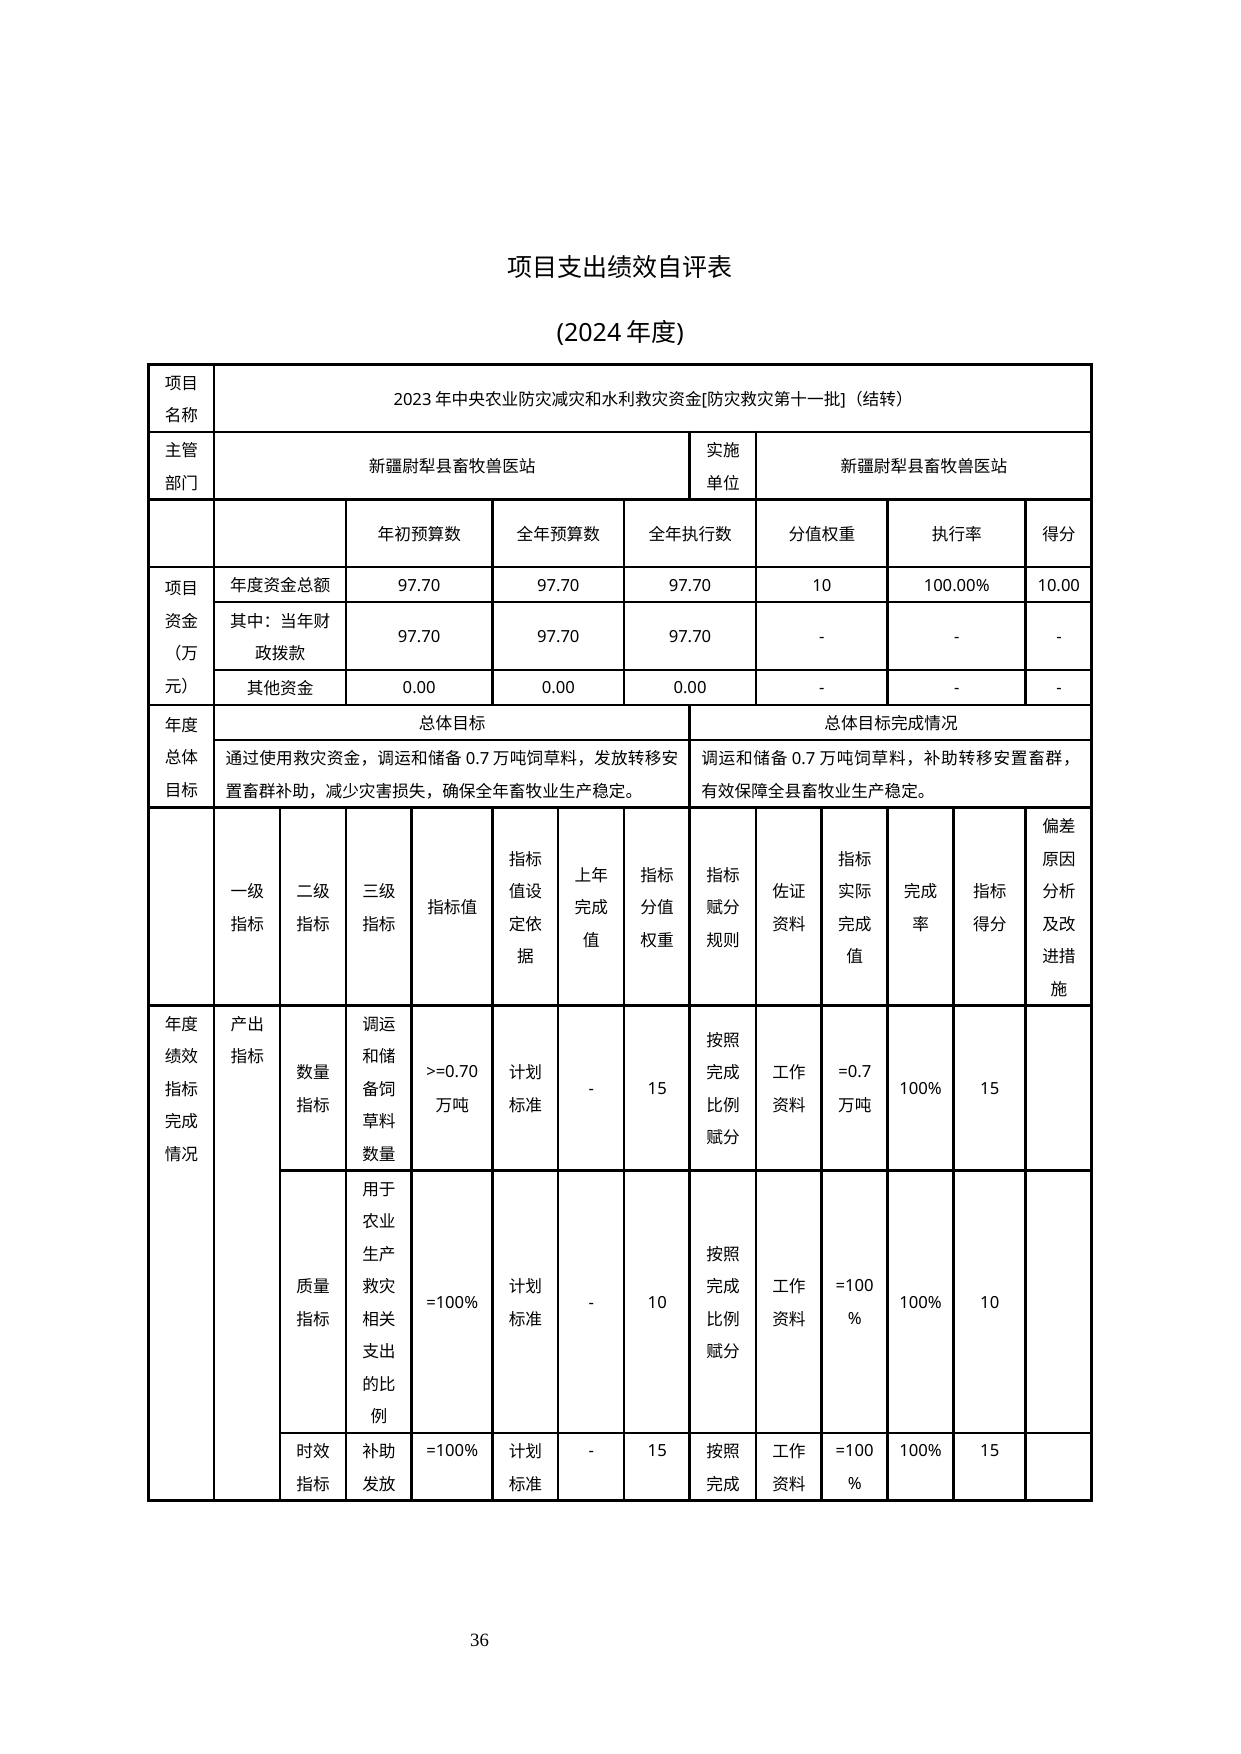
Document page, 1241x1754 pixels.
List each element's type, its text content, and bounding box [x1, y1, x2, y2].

table_cell 全年执行数 [625, 501, 755, 566]
table_cell 15 [625, 1007, 688, 1169]
table_cell 其他资金 [215, 671, 345, 703]
table_cell 全年预算数 [494, 501, 623, 566]
table_cell 工作资料 [757, 1007, 820, 1169]
table_cell 执行率 [889, 501, 1024, 566]
table_cell 97.70 [494, 568, 623, 601]
table_cell 调运和储备0.7万吨饲草料，补助转移安置畜群，有效保障全县畜牧业生产稳定。 [691, 741, 1090, 806]
table_cell 97.70 [625, 603, 755, 668]
table_cell 年度绩效指标完成情况 [150, 1007, 213, 1499]
table_cell 97.70 [625, 568, 755, 601]
table_cell 总体目标完成情况 [691, 706, 1090, 739]
table_cell 产出指标 [215, 1007, 279, 1499]
table_cell =100% [413, 1434, 491, 1499]
table_cell 100% [889, 1172, 952, 1432]
table_cell 10 [955, 1172, 1024, 1432]
table_cell 主管部门 [150, 433, 213, 498]
table_cell 指标赋分规则 [691, 809, 755, 1004]
table_cell 佐证资料 [757, 809, 820, 1004]
table_cell 指标实际完成值 [823, 809, 886, 1004]
table_cell 100% [889, 1007, 952, 1169]
table_cell 10.00 [1027, 568, 1090, 601]
table_cell [1027, 1172, 1090, 1432]
table_cell 指标值设定依据 [494, 809, 557, 1004]
table_cell 调运和储备饲草料数量 [347, 1007, 410, 1169]
table_cell 0.00 [625, 671, 755, 703]
table_cell 按照完成比例赋分 [691, 1172, 755, 1432]
table_cell [1027, 1007, 1090, 1169]
table_cell 97.70 [347, 568, 491, 601]
table_cell 通过使用救灾资金，调运和储备0.7万吨饲草料，发放转移安置畜群补助，减少灾害损失，确保全年畜牧业生产稳定。 [215, 741, 688, 806]
table_cell 年初预算数 [347, 501, 491, 566]
table_cell 按照完成比例赋分 [691, 1434, 755, 1499]
table_cell - [559, 1434, 623, 1499]
table_cell 计划标准 [494, 1172, 557, 1432]
table_cell 总体目标 [215, 706, 688, 739]
table_cell 数量指标 [281, 1007, 345, 1169]
table_cell 其中：当年财政拨款 [215, 603, 345, 668]
table_cell - [1027, 603, 1090, 668]
table_cell - [1027, 671, 1090, 703]
table_cell =100% [823, 1172, 886, 1432]
table_cell 工作资料 [757, 1172, 820, 1432]
table_cell 完成率 [889, 809, 952, 1004]
table_cell - [757, 671, 886, 703]
table_cell 15 [955, 1434, 1024, 1499]
table_cell 项目名称 [150, 366, 213, 431]
table_cell - [757, 603, 886, 668]
table_cell [150, 501, 213, 566]
table_cell - [889, 671, 1024, 703]
table_cell >=0.70万吨 [413, 1007, 491, 1169]
table_cell 按照完成比例赋分 [691, 1007, 755, 1169]
table_cell 实施单位 [691, 433, 755, 498]
table_cell 年度总体目标 [150, 706, 213, 806]
table_cell 新疆尉犁县畜牧兽医站 [757, 433, 1090, 498]
table_header 项目支出绩效自评表 [148, 233, 1092, 298]
table_cell 10 [625, 1172, 688, 1432]
table_cell [1027, 1434, 1090, 1499]
table_cell 97.70 [494, 603, 623, 668]
table_cell (2024年度) [148, 298, 1092, 363]
table_cell 一级指标 [215, 809, 279, 1004]
table_cell 项目资金 （万元） [150, 568, 213, 703]
table_cell - [559, 1172, 623, 1432]
table_cell 年度资金总额 [215, 568, 345, 601]
table_cell 15 [955, 1007, 1024, 1169]
table_cell 补助发放及时率 [347, 1434, 410, 1499]
table_cell 2023年中央农业防灾减灾和水利救灾资金[防灾救灾第十一批]（结转） [215, 366, 1090, 431]
table_cell 工作资料 [757, 1434, 820, 1499]
table_cell =0.7万吨 [823, 1007, 886, 1169]
table_cell 得分 [1027, 501, 1090, 566]
table_cell 偏差原因分析及改进措施 [1027, 809, 1090, 1004]
table_cell 三级指标 [347, 809, 410, 1004]
table_cell 0.00 [494, 671, 623, 703]
table_cell 10 [757, 568, 886, 601]
table_cell - [559, 1007, 623, 1169]
table_cell 指标值 [413, 809, 491, 1004]
table_cell 计划标准 [494, 1434, 557, 1499]
table_cell - [889, 603, 1024, 668]
table_cell 上年完成值 [559, 809, 623, 1004]
table_cell 时效指标 [281, 1434, 345, 1499]
table_cell =100% [823, 1434, 886, 1499]
table_cell 0.00 [347, 671, 491, 703]
table_cell 指标分值权重 [625, 809, 688, 1004]
table_cell [150, 809, 213, 1004]
table_cell 质量指标 [281, 1172, 345, 1432]
table_cell =100% [413, 1172, 491, 1432]
table_cell 指标得分 [955, 809, 1024, 1004]
table_cell 分值权重 [757, 501, 886, 566]
table_cell [215, 501, 345, 566]
table_cell 计划标准 [494, 1007, 557, 1169]
table_cell 新疆尉犁县畜牧兽医站 [215, 433, 688, 498]
table_cell 二级指标 [281, 809, 345, 1004]
table_cell 97.70 [347, 603, 491, 668]
table_cell 100.00% [889, 568, 1024, 601]
table_cell 100% [889, 1434, 952, 1499]
table_cell 用于农业生产救灾相关支出的比例 [347, 1172, 410, 1432]
table_cell 15 [625, 1434, 688, 1499]
